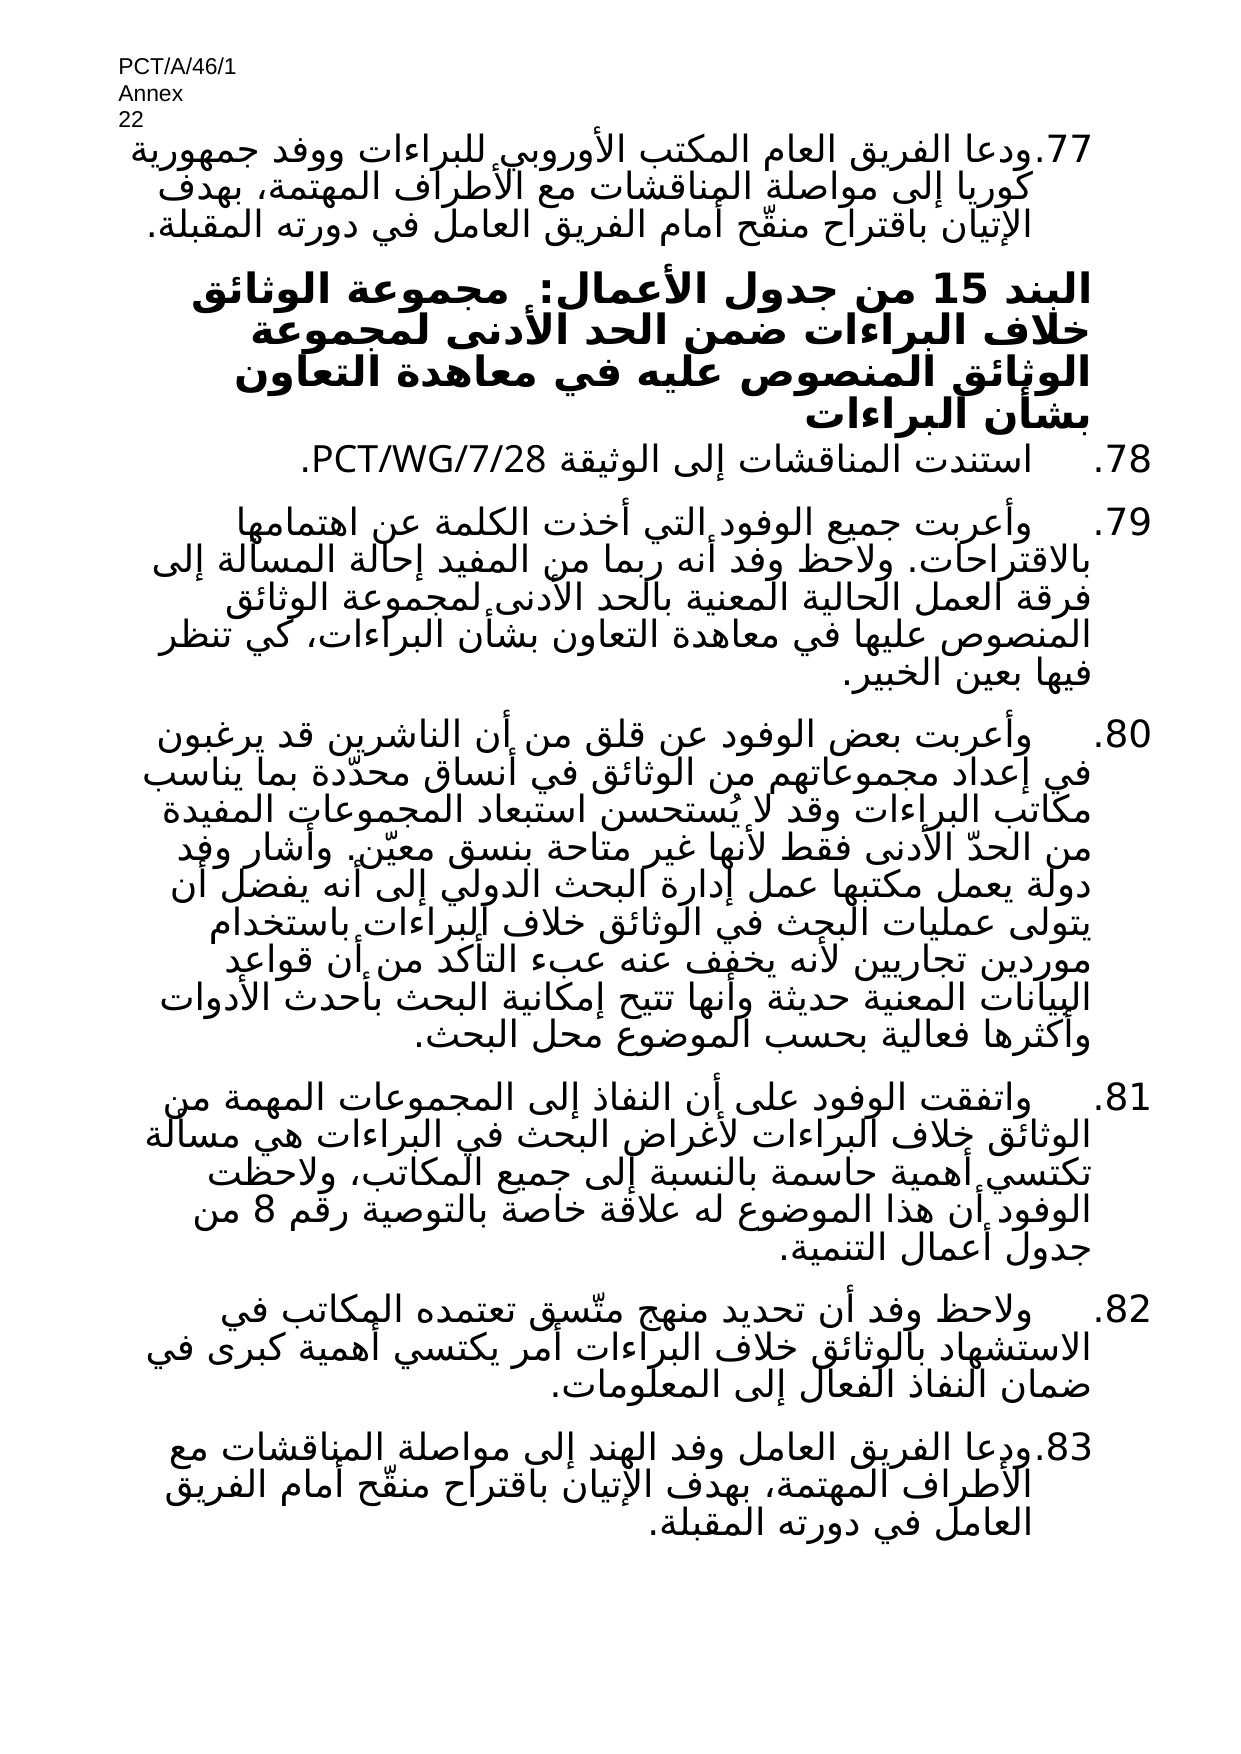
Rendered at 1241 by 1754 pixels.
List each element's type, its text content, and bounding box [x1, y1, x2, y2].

text ودعا الفريق العام المكتب الأوروبي للبراءات ووفد جمهورية كوريا إلى مواصلة المناقشات مع الأطراف المهتمة، بهدف الإتيان باقتراح منقّح أمام الفريق العامل في دورته المقبلة. [118, 132, 1033, 245]
text استندت المناقشات إلى الوثيقة PCT/WG/7/28. [628, 443, 1092, 480]
text وأعربت جميع الوفود التي أخذت الكلمة عن اهتمامها بالاقتراحات. ولاحظ وفد أنه ربما من المفيد إحالة المسألة إلى فرقة العمل الحالية المعنية بالحد الأدنى لمجموعة الوثائق المنصوص عليها في معاهدة التعاون بشأن البراءات، كي تنظر فيها بعين الخبير. [118, 505, 1092, 693]
text واتفقت الوفود على أن النفاذ إلى المجموعات المهمة من الوثائق خلاف البراءات لأغراض البحث في البراءات هي مسألة تكتسي أهمية حاسمة بالنسبة إلى جميع المكاتب، ولاحظت الوفود أن هذا الموضوع له علاقة خاصة بالتوصية رقم 8 من جدول أعمال التنمية. [118, 1080, 1092, 1268]
subtitle البند 15 من جدول الأعمال: مجموعة الوثائق خلاف البراءات ضمن الحد الأدنى لمجموعة الوثائق المنصوص عليه في معاهدة التعاون بشأن البراءات [118, 270, 1092, 436]
text استندت المناقشات إلى الوثيقة PCT/WG/7/28. [118, 443, 643, 480]
text ولاحظ وفد أن تحديد منهج متّسق تعتمده المكاتب في الاستشهاد بالوثائق خلاف البراءات أمر يكتسي أهمية كبرى في ضمان النفاذ الفعال إلى المعلومات. [118, 1293, 1092, 1405]
text وأعربت بعض الوفود عن قلق من أن الناشرين قد يرغبون في إعداد مجموعاتهم من الوثائق في أنساق محدّدة بما يناسب مكاتب البراءات وقد لا يُستحسن استبعاد المجموعات المفيدة من الحدّ الأدنى فقط لأنها غير متاحة بنسق معيّن. وأشار وفد دولة يعمل مكتبها عمل إدارة البحث الدولي إلى أنه يفضل أن يتولى عمليات البحث في الوثائق خلاف البراءات باستخدام موردين تجاريين لأنه يخفف عنه عبء التأكد من أن قواعد البيانات المعنية حديثة وأنها تتيح إمكانية البحث بأحدث الأدوات وأكثرها فعالية بحسب الموضوع محل البحث. [118, 718, 1092, 1055]
text ودعا الفريق العامل وفد الهند إلى مواصلة المناقشات مع الأطراف المهتمة، بهدف الإتيان باقتراح منقّح أمام الفريق العامل في دورته المقبلة. [118, 1430, 1033, 1543]
